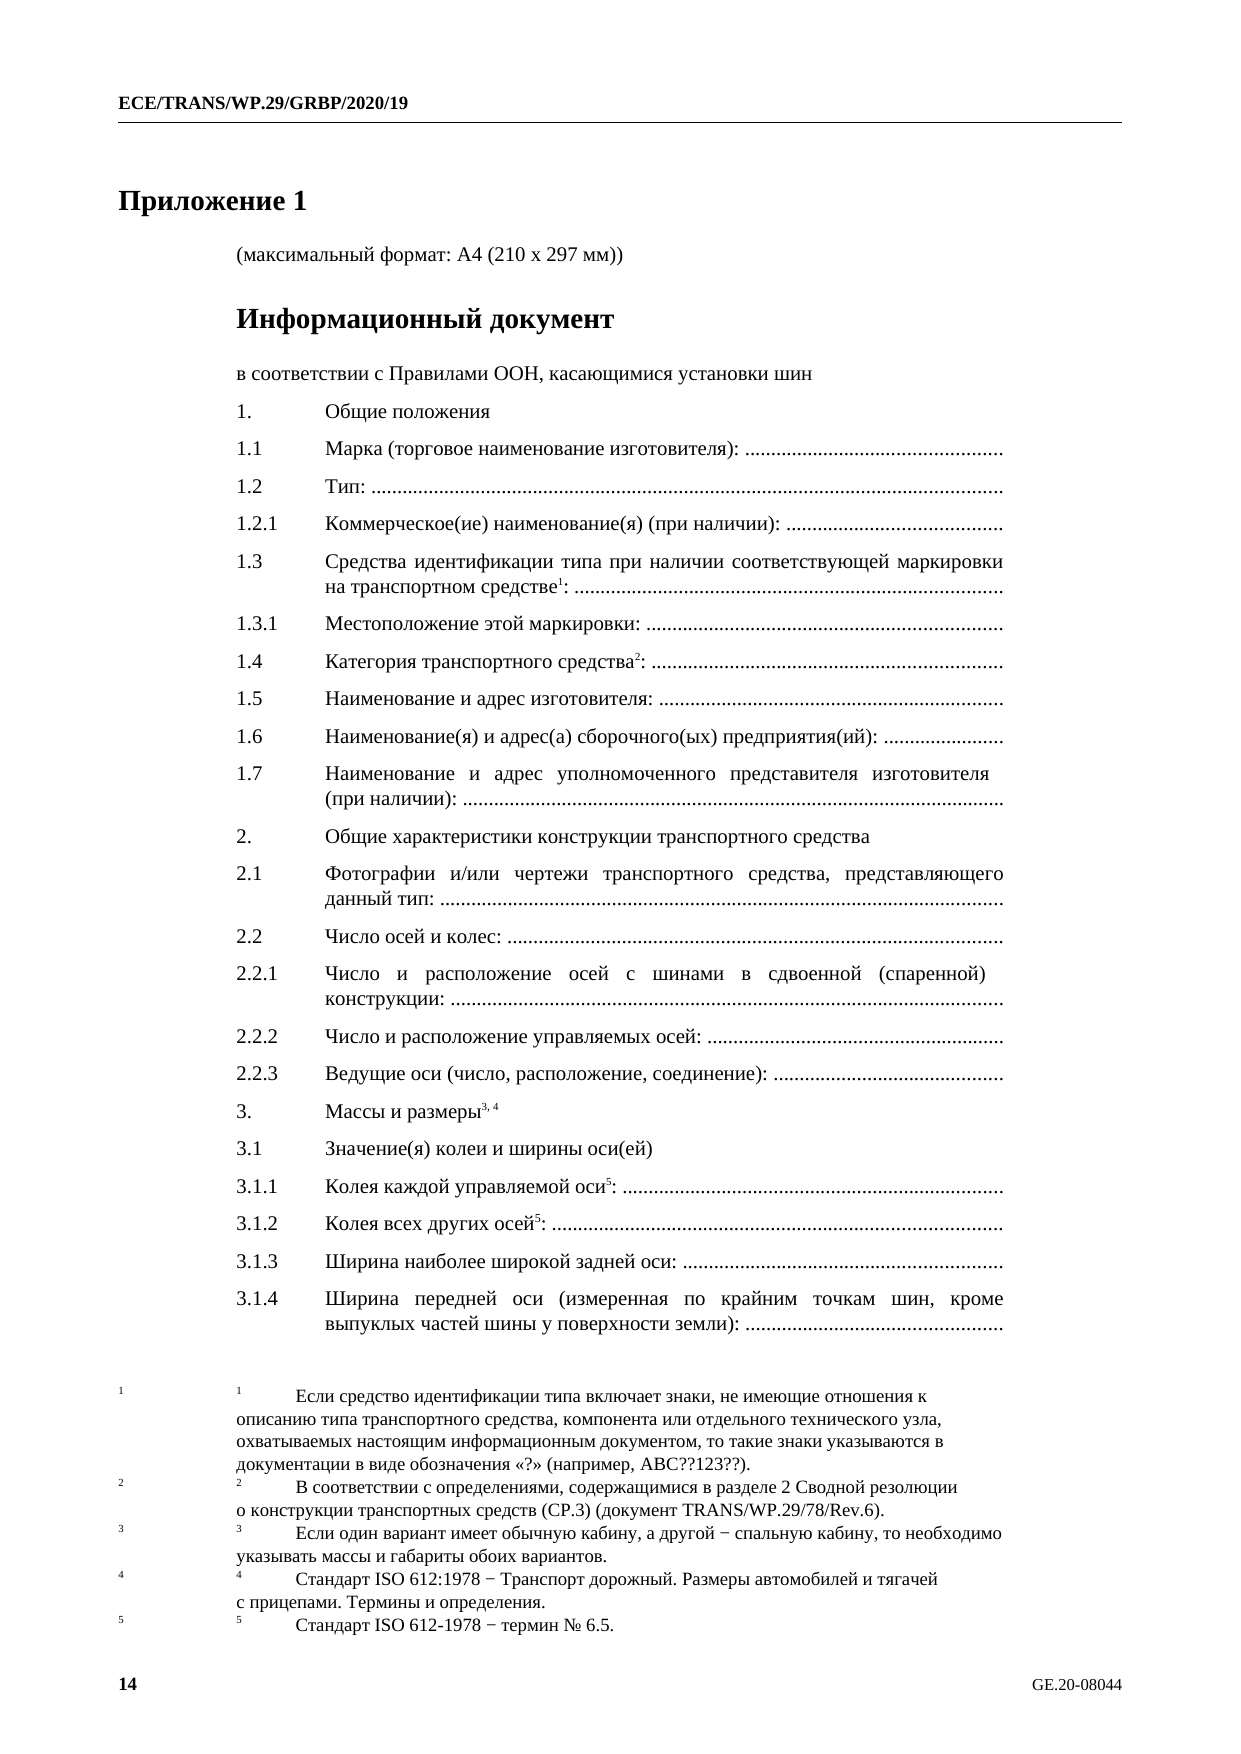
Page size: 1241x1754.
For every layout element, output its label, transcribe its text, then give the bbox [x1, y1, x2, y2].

text 3.1.3 Ширина наиболее широкой задней оси: [236, 1248, 1004, 1273]
text 2.2.1 Число и расположение осей с шинами в сдвоенной (спаренной) конструкции: [236, 960, 1004, 1010]
text 1.6 Наименование(я) и адрес(а) сборочного(ых) предприятия(ий): [236, 723, 1004, 748]
text в соответствии с Правилами ООН, касающимися установки шин [236, 360, 1004, 385]
text 2.1 Фотографии и/или чертежи транспортного средства, представляющего данный тип: [236, 860, 1004, 910]
text 2.2.3 Ведущие оси (число, расположение, соединение): [236, 1060, 1004, 1085]
text 1. Общие положения [236, 398, 1004, 423]
text 1.5 Наименование и адрес изготовителя: [236, 685, 1004, 710]
text 1.1 Марка (торговое наименование изготовителя): [236, 435, 1004, 460]
text 2.2.2 Число и расположение управляемых осей: [236, 1023, 1004, 1048]
text 3.1.4 Ширина передней оси (измеренная по крайним точкам шин, кроме выпуклых частей шины у поверхности земли): [236, 1285, 1004, 1335]
text 1.2 Тип: [236, 473, 1004, 498]
text 3.1 Значение(я) колеи и ширины оси(ей) [236, 1135, 1004, 1160]
text 1.2.1 Коммерческое(ие) наименование(я) (при наличии): [236, 510, 1004, 535]
text 1.3 Средства идентификации типа при наличии соответствующей маркировки на транспортном средстве1: [236, 548, 1004, 598]
text 3.1.2 Колея всех других осей5: [236, 1210, 1004, 1235]
text 1.7 Наименование и адрес уполномоченного представителя изготовителя (при наличии): [236, 760, 1004, 810]
text 3. Массы и размеры3, 4 [236, 1098, 1004, 1123]
text 1.4 Категория транспортного средства2: [236, 648, 1004, 673]
text 2.2 Число осей и колес: [236, 923, 1004, 948]
text Приложение 1 [118, 185, 1004, 216]
text 2. Общие характеристики конструкции транспортного средства [236, 823, 1004, 848]
text 1.3.1 Местоположение этой маркировки: [236, 610, 1004, 635]
text Информационный документ [118, 304, 1004, 335]
text 3.1.1 Колея каждой управляемой оси5: [236, 1173, 1004, 1198]
text (максимальный формат: А4 (210 х 297 мм)) [236, 241, 1004, 266]
